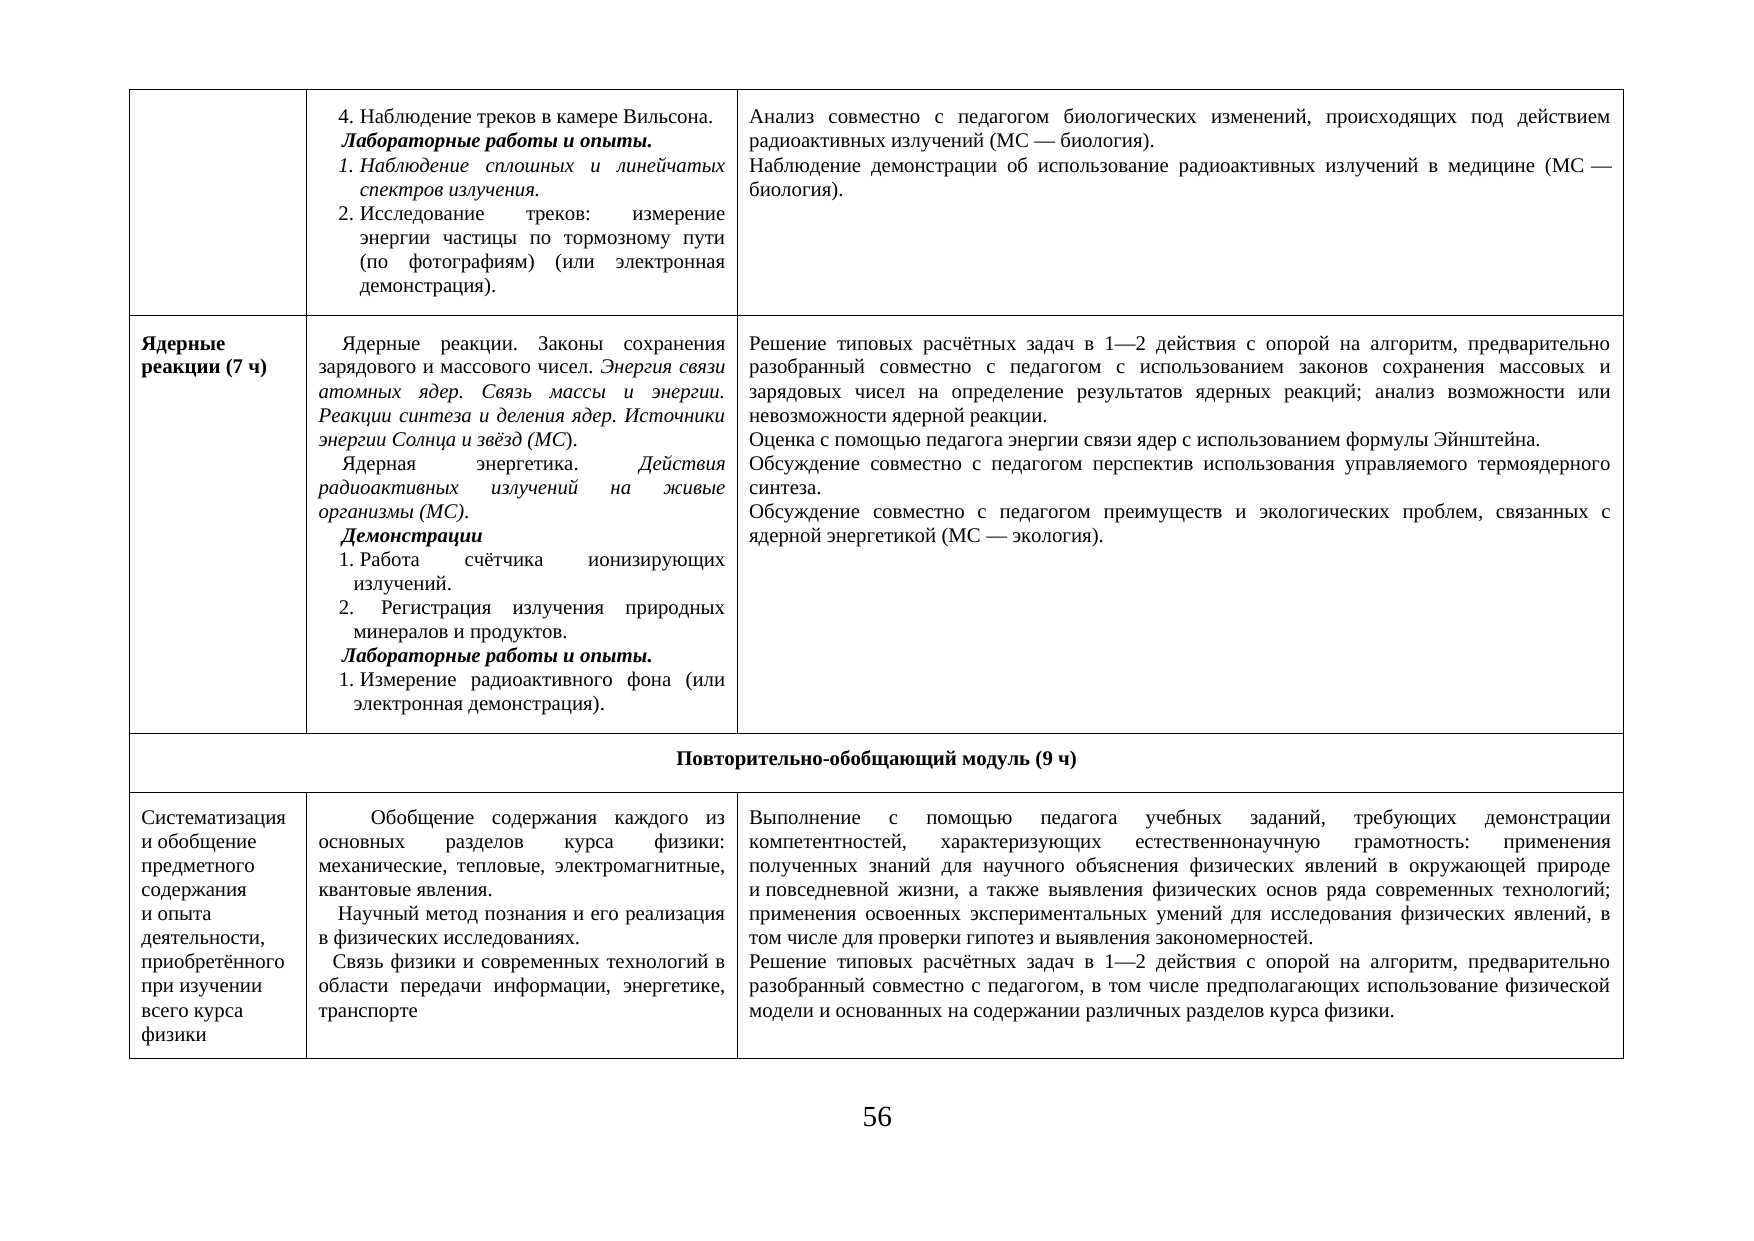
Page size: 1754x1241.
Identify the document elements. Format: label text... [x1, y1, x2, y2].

table_cell Повторительно-обобщающий модуль (9 ч) [130, 734, 1623, 792]
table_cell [307, 90, 737, 314]
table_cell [738, 90, 1623, 314]
table_cell Систематизация и обобщение предметного содержания и опыта деятельности, приобре­тённого при изучении всего курса физики [130, 793, 306, 1057]
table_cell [130, 90, 306, 314]
table_cell Ядерные реакции (7 ч) [130, 316, 306, 733]
table_cell Решение типовых расчётных задач в 1—2 действия с опорой на алгоритм, предварительно разобранный совместно с педагогом с использованием законов сохранения массовых и зарядовых чисел на определение результатов ядерных реакций; анализ возможности или невозможности ядерной реакции. Оценка с помощью педагога энергии связи ядер с использованием формулы Эйнштейна. Обсуждение совместно с педагогом перспектив использования управляемого термоядерного синтеза. Обсуждение совместно с педагогом преимуществ и экологических проблем, связанных с ядерной энергетикой (МС — экология). [738, 316, 1623, 733]
table_cell Обобщение содержания каждого из основных разделов курса физики: механические, тепловые, электромагнитные, квантовые явления. Научный метод познания и его реализация в физических исследованиях. Связь физики и современных технологий в области передачи информации, энергетике, транспорте [307, 793, 737, 1057]
table_cell Выполнение с помощью педагога учебных заданий, требующих демонстрации компетентностей, характеризующих естественнонаучную грамотность: применения полученных знаний для научного объяснения физических явлений в окружающей природе и повседневной жизни, а также выявления физических основ ряда современных технологий; применения освоенных экспериментальных умений для исследования физических явлений, в том числе для проверки гипотез и выявления закономерностей. Решение типовых расчётных задач в 1—2 действия с опорой на алгоритм, предварительно разобранный совместно с педагогом, в том числе предполагающих использование физической модели и основанных на содержании различных разделов курса физики. [738, 793, 1623, 1057]
table_cell Ядерные реакции. Законы сохранения зарядового и массового чисел. Энергия связи атомных ядер. Связь массы и энергии. Реакции синтеза и деления ядер. Источники энергии Солнца и звёзд (МС). Ядерная энергетика. Действия радиоактивных излучений на живые организмы (МС). Демонстрации Работа счётчика ионизирующих излучений. Регистрация излучения природных минералов и продуктов. Лабораторные работы и опыты. Измерение радиоактивного фона (или электронная демонстрация). [307, 316, 737, 733]
